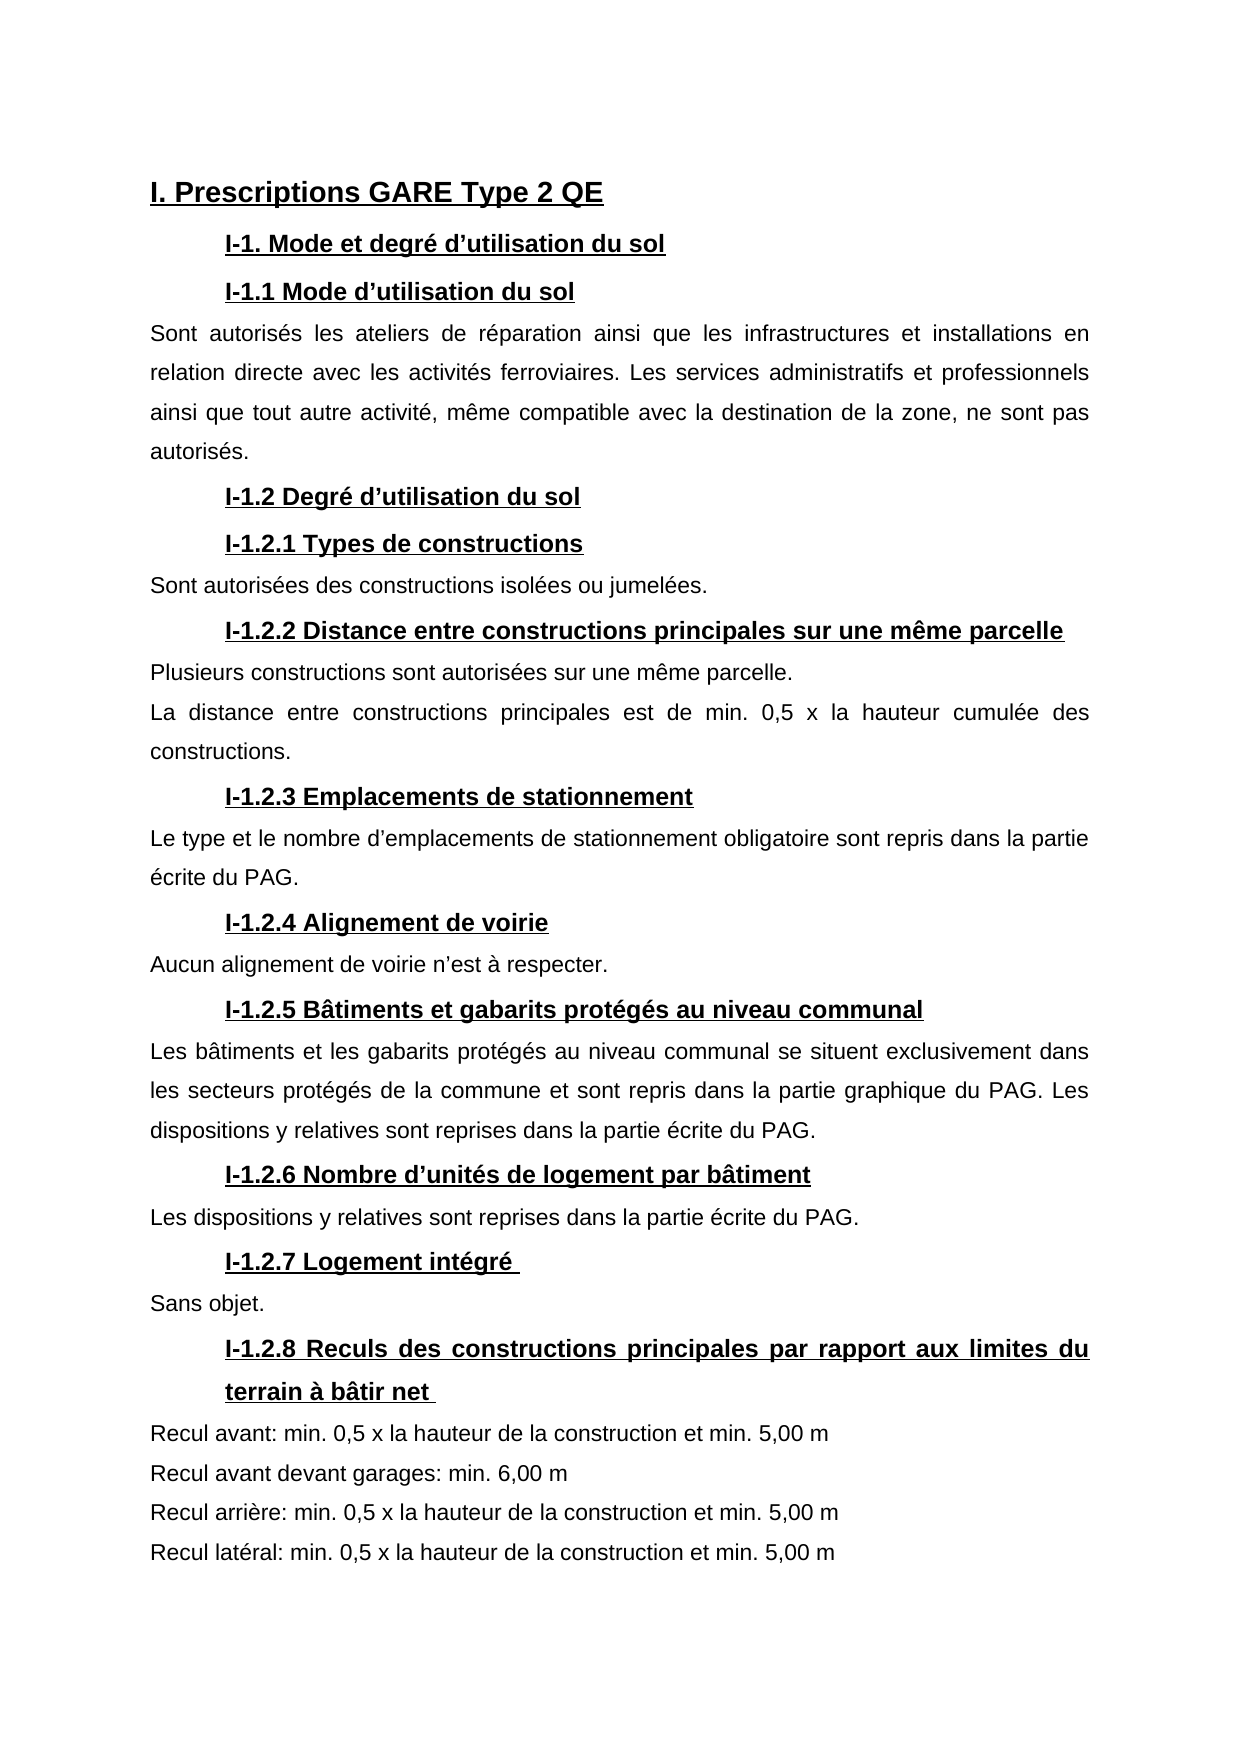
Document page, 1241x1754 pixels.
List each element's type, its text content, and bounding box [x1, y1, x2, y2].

text Plusieurs constructions sont autorisées sur une même parcelle. [150, 659, 1090, 686]
subtitle I-1. Mode et degré d’utilisation du sol [225, 229, 1090, 258]
text Le type et le nombre d’emplacements de stationnement obligatoire sont repris dans la partie écrite du PAG. [150, 825, 1090, 891]
subtitle I-1.2.8 Reculs des constructions principales par rapport aux limites du terrain à bâtir net [225, 1334, 1090, 1359]
text Les dispositions y relatives sont reprises dans la partie écrite du PAG. [150, 1204, 1090, 1230]
subtitle I-1.2.8 Reculs des constructions principales par rapport aux limites du terrain à bâtir net [225, 1360, 1090, 1406]
text Recul arrière: min. 0,5 x la hauteur de la construction et min. 5,00 m [150, 1499, 1090, 1526]
subtitle I-1.2.1 Types de constructions [225, 529, 1090, 558]
text Sont autorisés les ateliers de réparation ainsi que les infrastructures et installations en relation directe avec les activités ferroviaires. Les services administratifs et professionnels ainsi que tout autre activité, même compatible avec la destination de la zone, ne sont pas autorisés. [150, 320, 1090, 465]
subtitle I-1.1 Mode d’utilisation du sol [225, 277, 1090, 306]
text Sans objet. [150, 1290, 1090, 1317]
text Recul avant devant garages: min. 6,00 m [150, 1460, 1090, 1486]
text Sont autorisées des constructions isolées ou jumelées. [150, 572, 1090, 599]
subtitle I-1.2.4 Alignement de voirie [225, 908, 1090, 937]
subtitle I-1.2 Degré d’utilisation du sol [225, 482, 1090, 511]
subtitle I. Prescriptions GARE Type 2 QE [150, 175, 1090, 208]
subtitle I-1.2.6 Nombre d’unités de logement par bâtiment [225, 1161, 1090, 1189]
subtitle I-1.2.5 Bâtiments et gabarits protégés au niveau communal [225, 995, 1090, 1023]
text La distance entre constructions principales est de min. 0,5 x la hauteur cumulée des constructions. [150, 699, 1090, 764]
subtitle I-1.2.7 Logement intégré [225, 1247, 1090, 1276]
text Recul latéral: min. 0,5 x la hauteur de la construction et min. 5,00 m [150, 1539, 1090, 1565]
subtitle I-1.2.2 Distance entre constructions principales sur une même parcelle [225, 616, 1090, 645]
subtitle I-1.2.3 Emplacements de stationnement [225, 782, 1090, 811]
text Recul avant: min. 0,5 x la hauteur de la construction et min. 5,00 m [150, 1420, 1090, 1447]
text Aucun alignement de voirie n’est à respecter. [150, 951, 1090, 977]
text Les bâtiments et les gabarits protégés au niveau communal se situent exclusivement dans les secteurs protégés de la commune et sont repris dans la partie graphique du PAG. Les dispositions y relatives sont reprises dans la partie écrite du PAG. [150, 1038, 1090, 1143]
